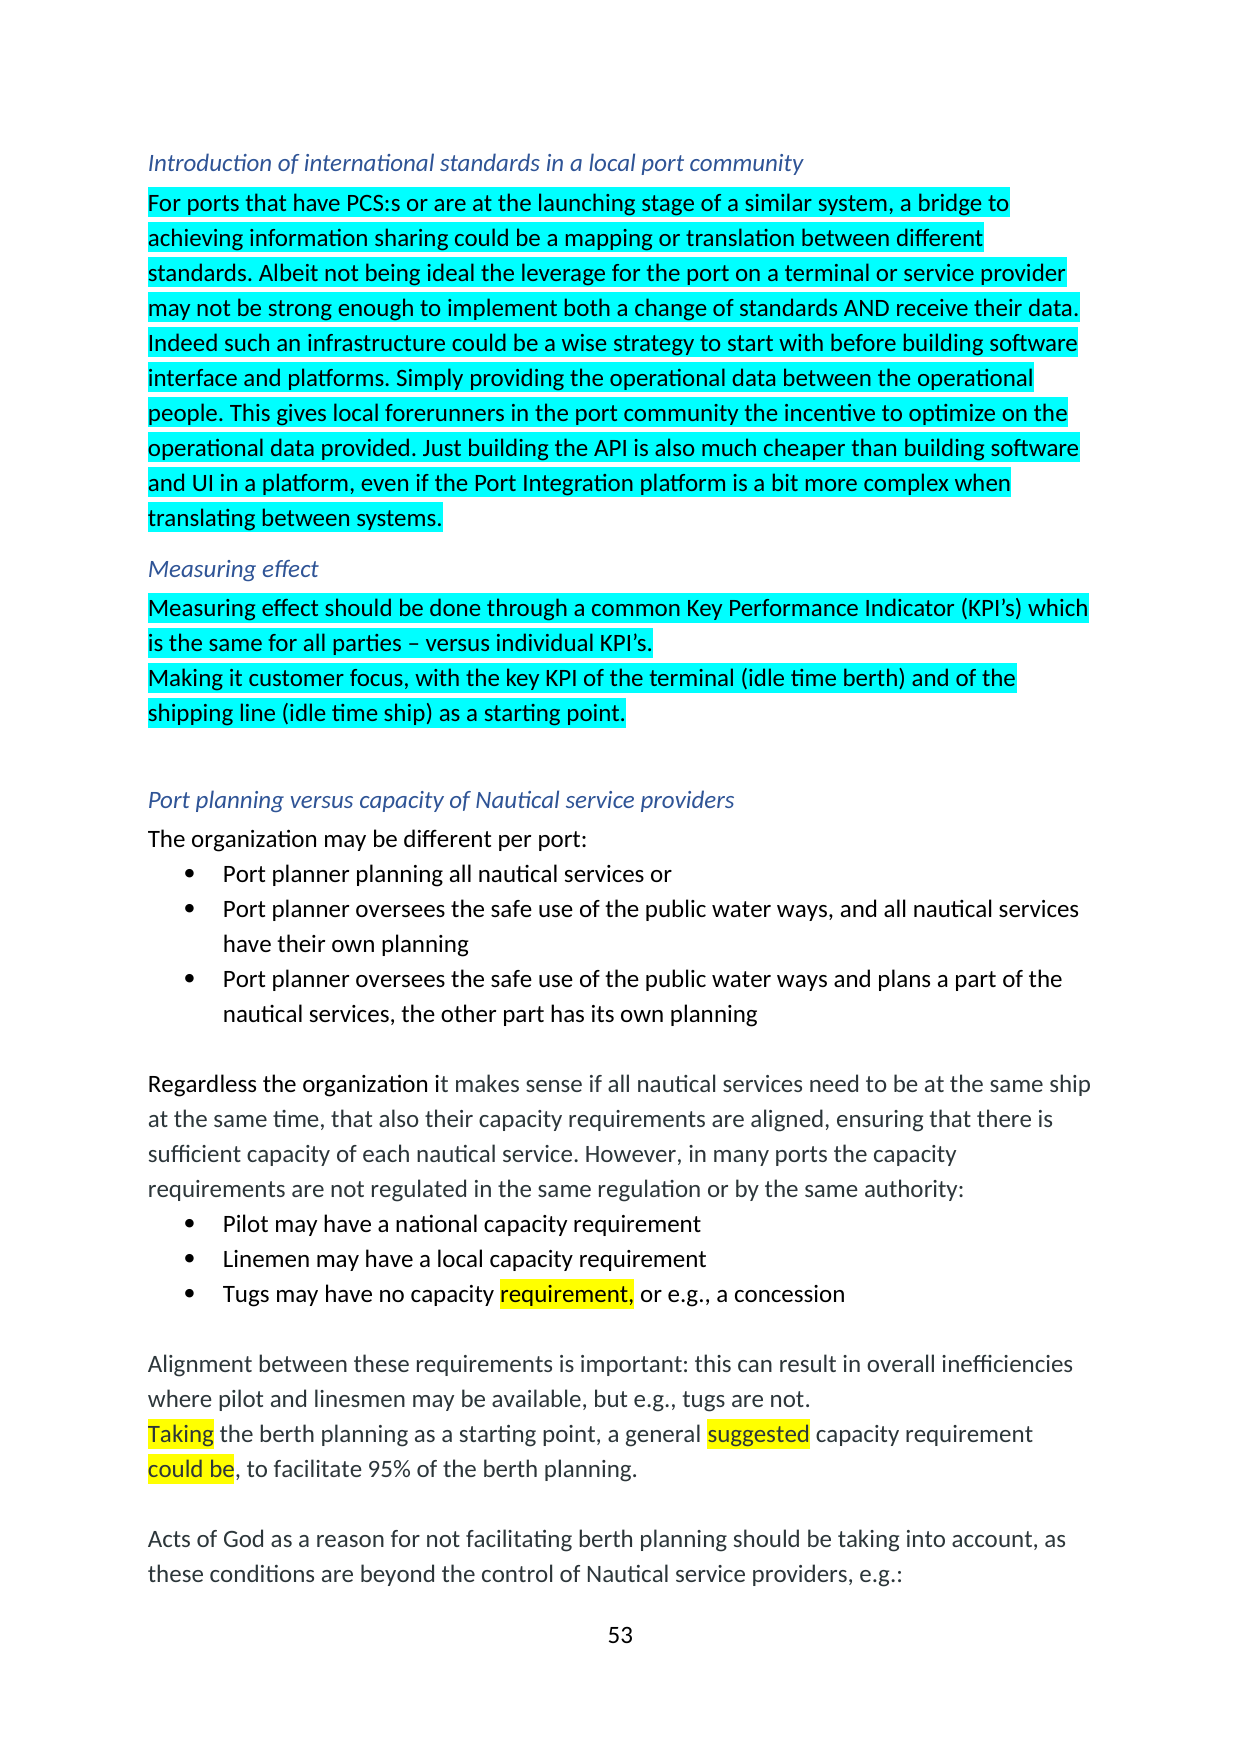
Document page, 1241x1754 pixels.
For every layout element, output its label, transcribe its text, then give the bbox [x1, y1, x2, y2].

text Measuring effect should be done through a common Key Performance Indicator (KPI’s) which is the same for all parties – versus individual KPI’s. [148, 593, 1093, 658]
text Regardless the organization it makes sense if all nautical services need to be at the same ship at the same time, that also their capacity requirements are aligned, ensuring that there is sufficient capacity of each nautical service. However, in many ports the capacity requirements are not regulated in the same regulation or by the same authority: [148, 1068, 1093, 1204]
list Port planner oversees the safe use of the public water ways and plans a part of the nautical services, the other part has its own planning [185, 963, 1093, 1029]
subtitle Measuring effect [148, 553, 1093, 584]
list Tugs may have no capacity requirement, or e.g., a concession [185, 1278, 1093, 1309]
subtitle Introduction of international standards in a local port community [148, 148, 1093, 178]
text Taking the berth planning as a starting point, a general suggested capacity requirement could be, to facilitate 95% of the berth planning. [148, 1418, 1093, 1484]
text Alignment between these requirements is important: this can result in overall inefficiencies where pilot and linesmen may be available, but e.g., tugs are not. [148, 1348, 1093, 1414]
list Pilot may have a national capacity requirement [185, 1208, 1093, 1239]
list Port planner oversees the safe use of the public water ways, and all nautical services have their own planning [185, 893, 1093, 959]
subtitle Port planning versus capacity of Nautical service providers [148, 784, 1093, 815]
text Making it customer focus, with the key KPI of the terminal (idle time berth) and of the shipping line (idle time ship) as a starting point. [148, 663, 1093, 728]
list Port planner planning all nautical services or [185, 858, 1093, 889]
text For ports that have PCS:s or are at the launching stage of a similar system, a bridge to achieving information sharing could be a mapping or translation between different standards. Albeit not being ideal the leverage for the port on a terminal or service provider may not be strong enough to implement both a change of standards AND receive their data. Indeed such an infrastructure could be a wise strategy to start with before building software interface and platforms. Simply providing the operational data between the operational people. This gives local forerunners in the port community the incentive to optimize on the operational data provided. Just building the API is also much cheaper than building software and UI in a platform, even if the Port Integration platform is a bit more complex when translating between systems. [148, 187, 1093, 532]
list Linemen may have a local capacity requirement [185, 1243, 1093, 1274]
text The organization may be different per port: [148, 823, 1093, 854]
text Acts of God as a reason for not facilitating berth planning should be taking into account, as these conditions are beyond the control of Nautical service providers, e.g.: [148, 1523, 1093, 1589]
